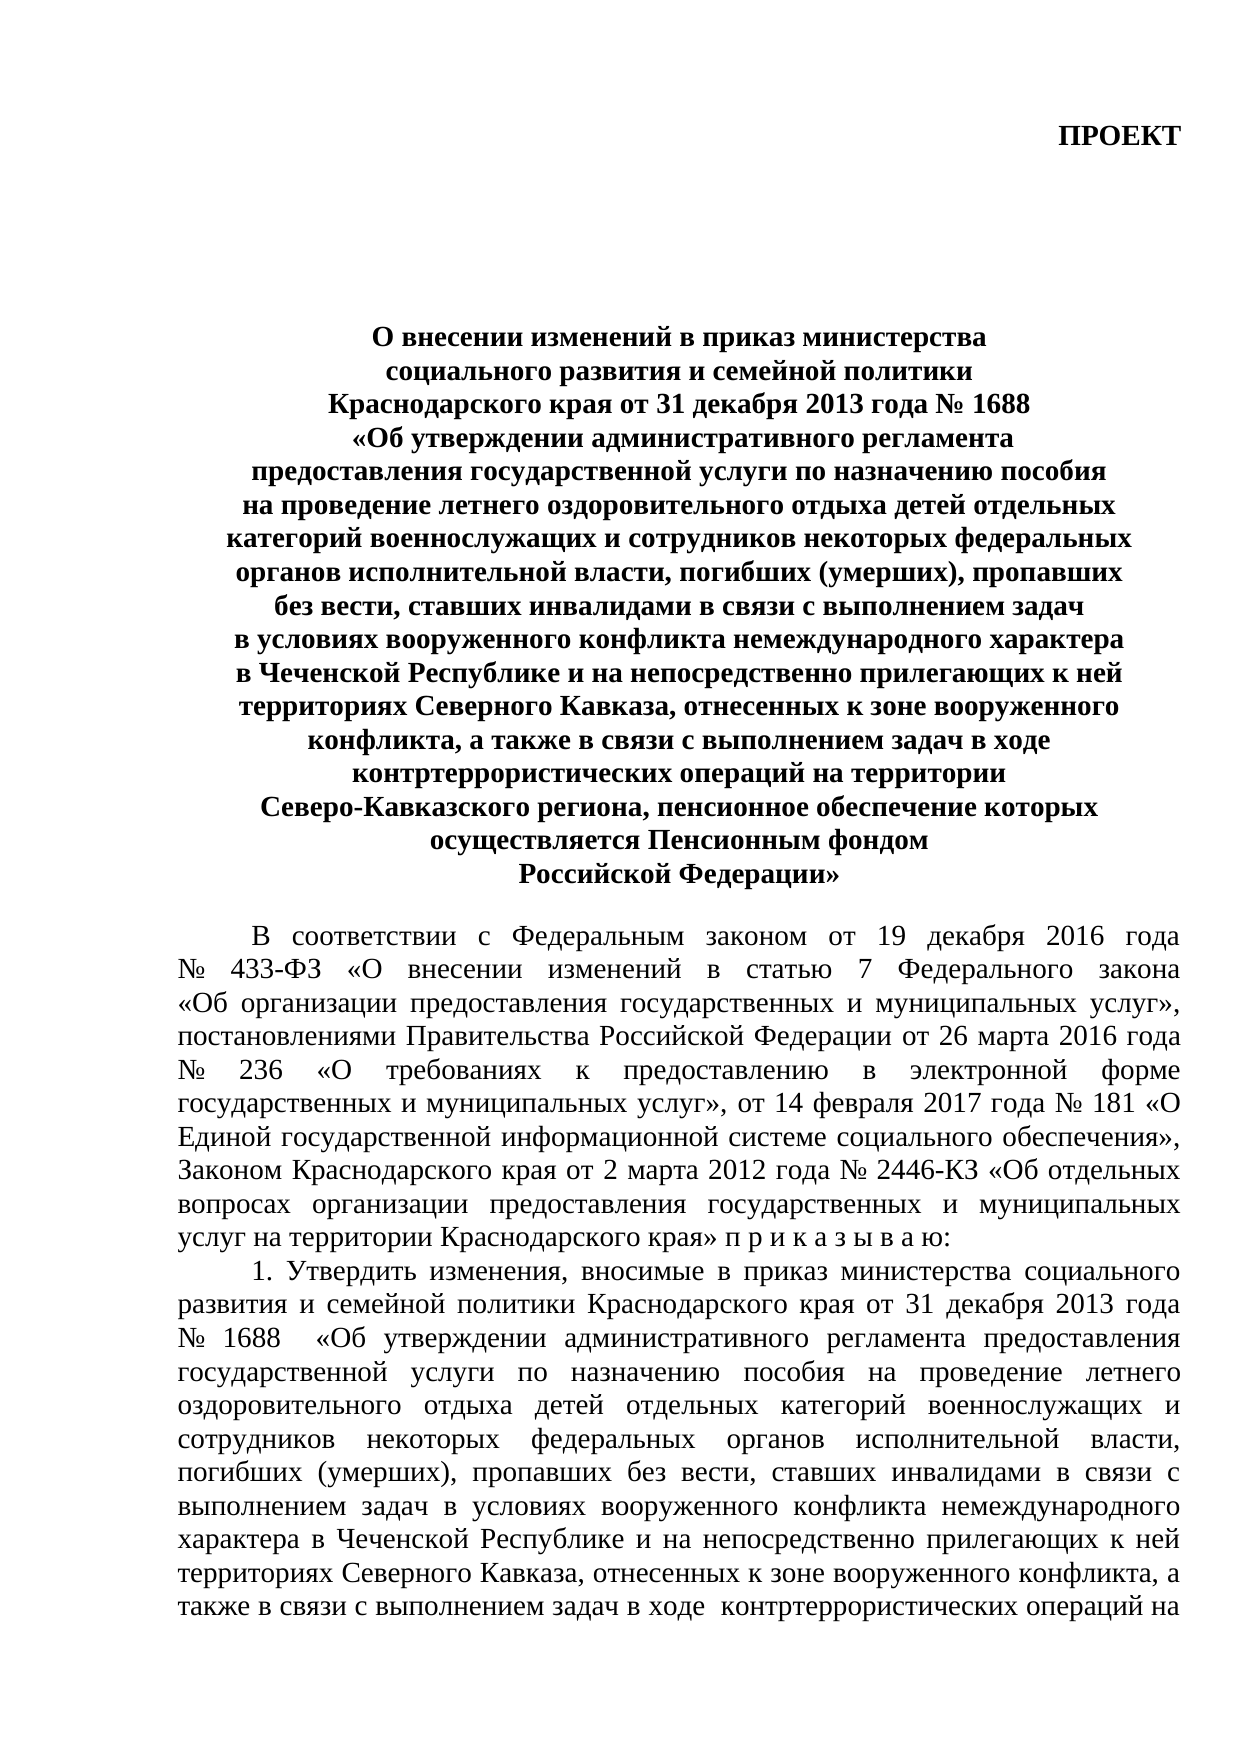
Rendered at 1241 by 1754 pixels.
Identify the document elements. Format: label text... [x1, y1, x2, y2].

text органов исполнительной власти, погибших (умерших), пропавших [177, 554, 1181, 588]
text Краснодарского края от 31 декабря 2013 года № 1688 [177, 386, 1181, 420]
text в Чеченской Республике и на непосредственно прилегающих к ней [177, 655, 1181, 688]
text без вести, ставших инвалидами в связи с выполнением задач [177, 588, 1181, 621]
text В соответствии с Федеральным законом от 19 декабря 2016 года № 433-ФЗ «О внесении изменений в статью 7 Федерального закона «Об организации предоставления государственных и муниципальных услуг», постановлениями Правительства Российской Федерации от 26 марта 2016 года № 236 «О требованиях к предоставлению в электронной форме государственных и муниципальных услуг», от 14 февраля 2017 года № 181 «О Единой государственной информационной системе социального обеспечения», Законом Краснодарского края от 2 марта 2012 года № 2446-КЗ «Об отдельных вопросах организации предоставления государственных и муниципальных услуг на территории Краснодарского края» п р и к а з ы в а ю: [177, 918, 1181, 1253]
text в условиях вооруженного конфликта немеждународного характера [177, 621, 1181, 655]
text «Об утверждении административного регламента [177, 420, 1181, 453]
text на проведение летнего оздоровительного отдыха детей отдельных [177, 487, 1181, 521]
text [177, 1253, 1181, 1622]
text предоставления государственной услуги по назначению пособия [177, 453, 1181, 487]
text контртеррористических операций на территории [177, 755, 1181, 789]
text территориях Северного Кавказа, отнесенных к зоне вооруженного [177, 688, 1181, 722]
text осуществляется Пенсионным фондом [177, 822, 1181, 856]
text социального развития и семейной политики [177, 353, 1181, 386]
text О внесении изменений в приказ министерства [177, 319, 1181, 353]
text категорий военнослужащих и сотрудников некоторых федеральных [177, 521, 1181, 554]
text ПРОЕКТ [177, 118, 1181, 152]
text Российской Федерации» [177, 856, 1181, 918]
text Северо-Кавказского региона, пенсионное обеспечение которых [177, 789, 1181, 822]
text конфликта, а также в связи с выполнением задач в ходе [177, 722, 1181, 755]
